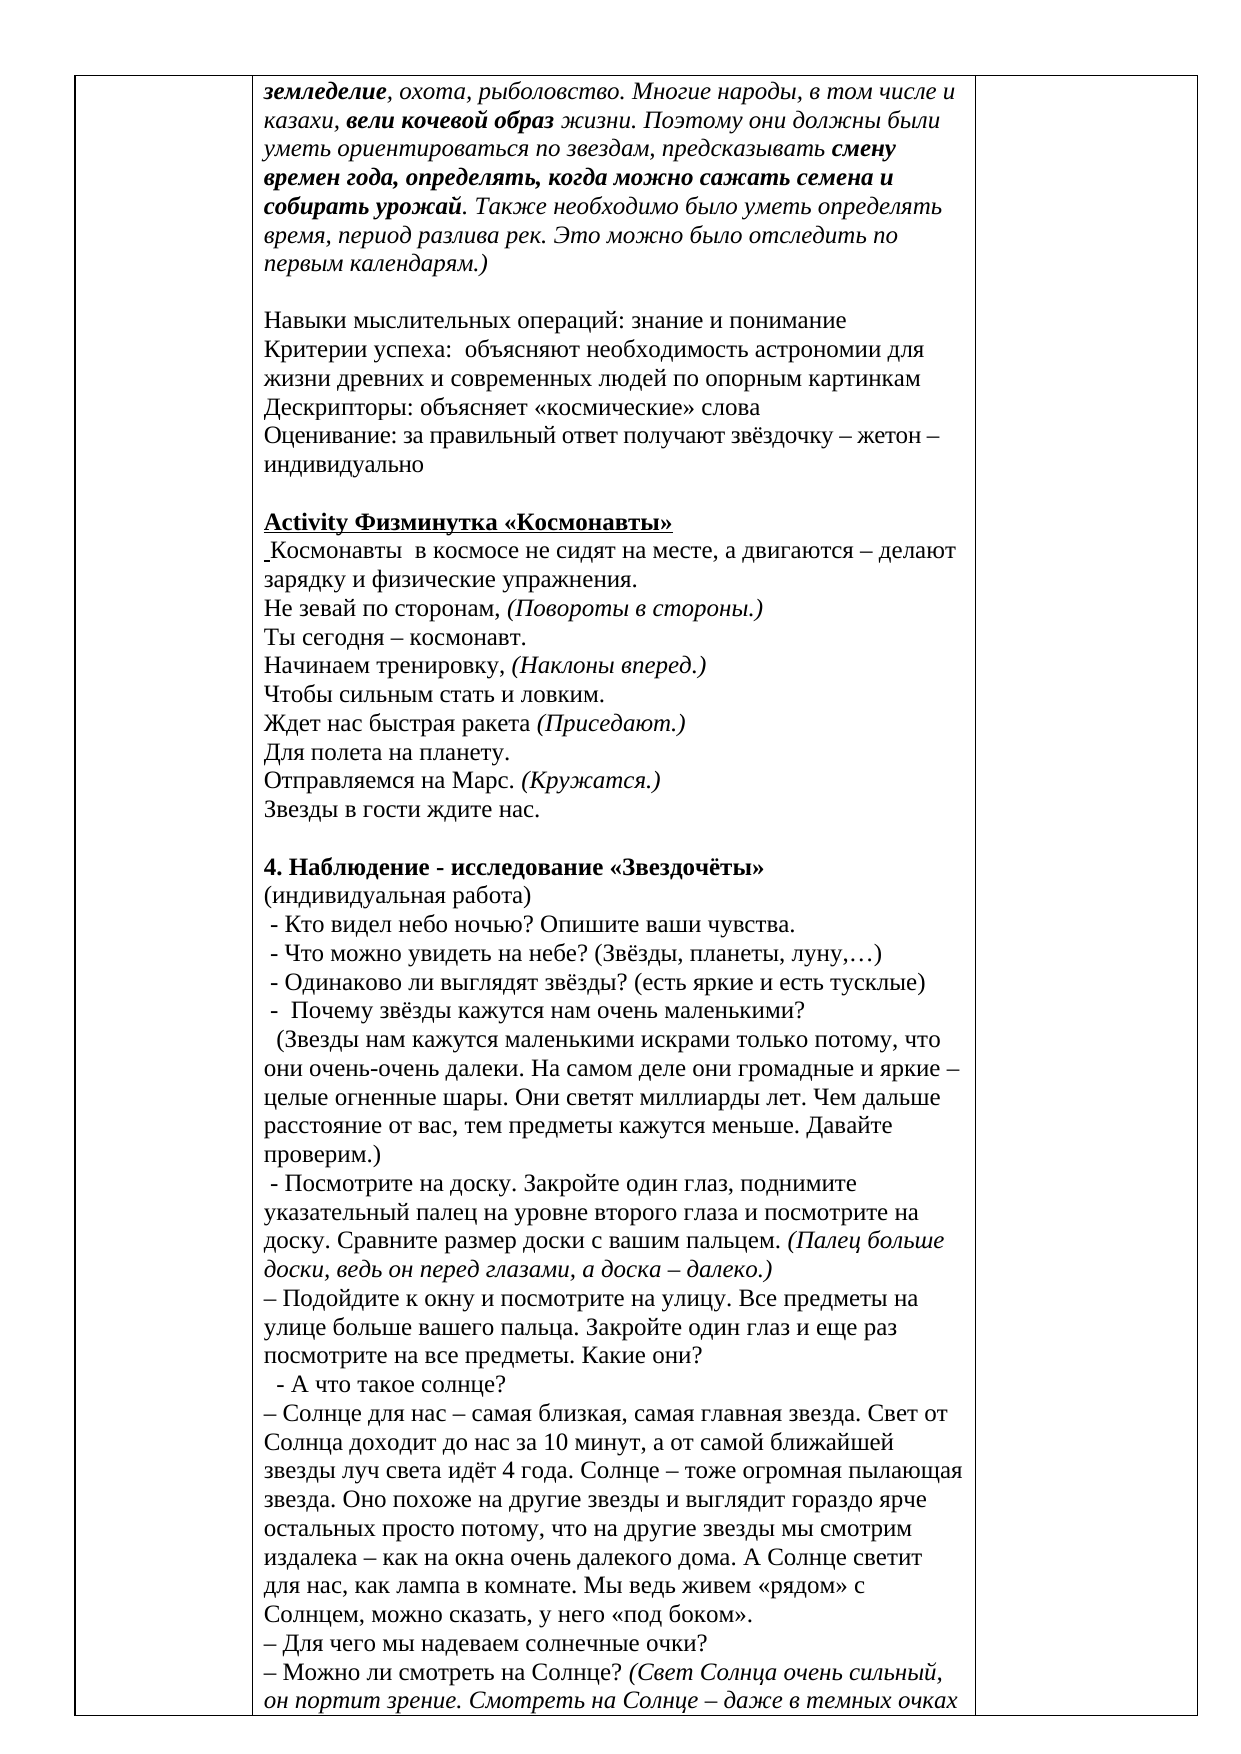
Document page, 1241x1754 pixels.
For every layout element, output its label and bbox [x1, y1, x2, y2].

table_cell [253, 76, 975, 1715]
table_cell [76, 76, 252, 1715]
table_cell [976, 76, 1197, 1715]
